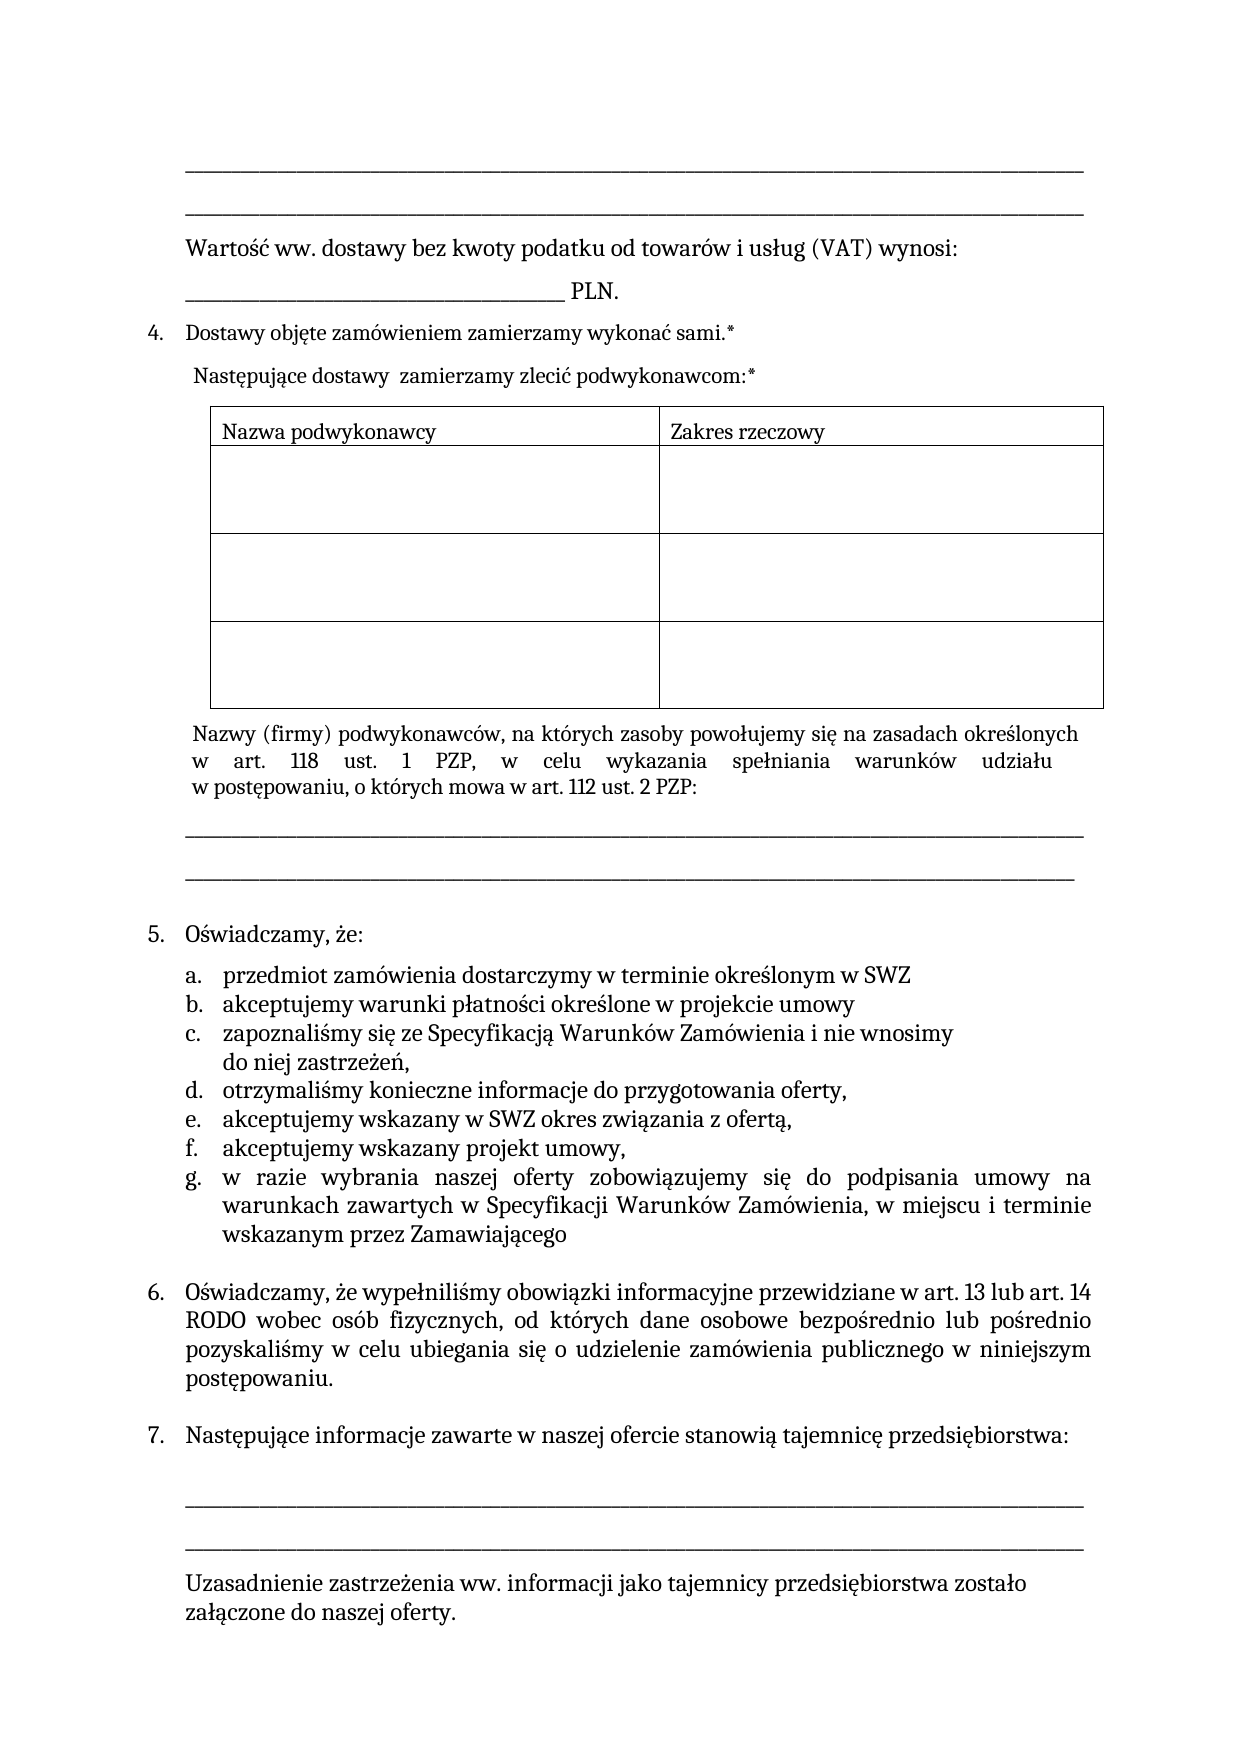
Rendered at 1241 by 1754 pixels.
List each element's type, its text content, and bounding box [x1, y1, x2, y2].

list akceptujemy warunki płatności określone w projekcie umowy [185, 990, 1093, 1019]
list __________________________________________________________________________________________________________________________________________________________________________________________________ [185, 1483, 1093, 1555]
list Uzasadnienie zastrzeżenia ww. informacji jako tajemnicy przedsiębiorstwa zostało załączone do naszej oferty. [185, 1569, 1093, 1627]
list Oświadczamy, że: [148, 920, 1093, 949]
table_cell [211, 622, 659, 708]
text Następujące dostawy zamierzamy zlecić podwykonawcom:* [148, 363, 1093, 389]
list do niej zastrzeżeń, [223, 1047, 1093, 1076]
list Oświadczamy, że wypełniliśmy obowiązki informacyjne przewidziane w art. 13 lub art. 14 RODO wobec osób fizycznych, od których dane osobowe bezpośrednio lub pośrednio pozyskaliśmy w celu ubiegania się o udzielenie zamówienia publicznego w niniejszym postępowaniu. [148, 1277, 1093, 1392]
list _________________________________________________________________________________________________________________________________________________________________________________________________ [185, 813, 1093, 885]
list akceptujemy wskazany projekt umowy, [185, 1134, 1093, 1162]
list Dostawy objęte zamówieniem zamierzamy wykonać sami.* [148, 320, 1093, 346]
table_cell [211, 534, 659, 621]
table_cell [211, 446, 659, 533]
list zapoznaliśmy się ze Specyfikacją Warunków Zamówienia i nie wnosimy [185, 1019, 1093, 1047]
list akceptujemy wskazany w SWZ okres związania z ofertą, [185, 1105, 1093, 1134]
table_cell [660, 534, 1103, 621]
text Nazwy (firmy) podwykonawców, na których zasoby powołujemy się na zasadach określonych w art. 118 ust. 1 PZP, w celu wykazania spełniania warunków udziału w postępowaniu, o których mowa w art. 112 ust. 2 PZP: [192, 721, 1079, 800]
list __________________________________________________________________________________________________________________________________________________________________________________________________ [185, 148, 1093, 219]
table_cell [660, 622, 1103, 708]
list Następujące informacje zawarte w naszej ofercie stanowią tajemnicę przedsiębiorstwa: [148, 1421, 1093, 1450]
list otrzymaliśmy konieczne informacje do przygotowania oferty, [185, 1076, 1093, 1105]
list w razie wybrania naszej oferty zobowiązujemy się do podpisania umowy na warunkach zawartych w Specyfikacji Warunków Zamówienia, w miejscu i terminie wskazanym przez Zamawiającego [185, 1162, 1093, 1249]
table_header Zakres rzeczowy [660, 407, 1103, 445]
list Wartość ww. dostawy bez kwoty podatku od towarów i usług (VAT) wynosi: _________________________________________ PLN. [185, 234, 1093, 306]
table_cell [660, 446, 1103, 533]
list przedmiot zamówienia dostarczymy w terminie określonym w SWZ [185, 961, 1093, 990]
table_header Nazwa podwykonawcy [211, 407, 659, 445]
